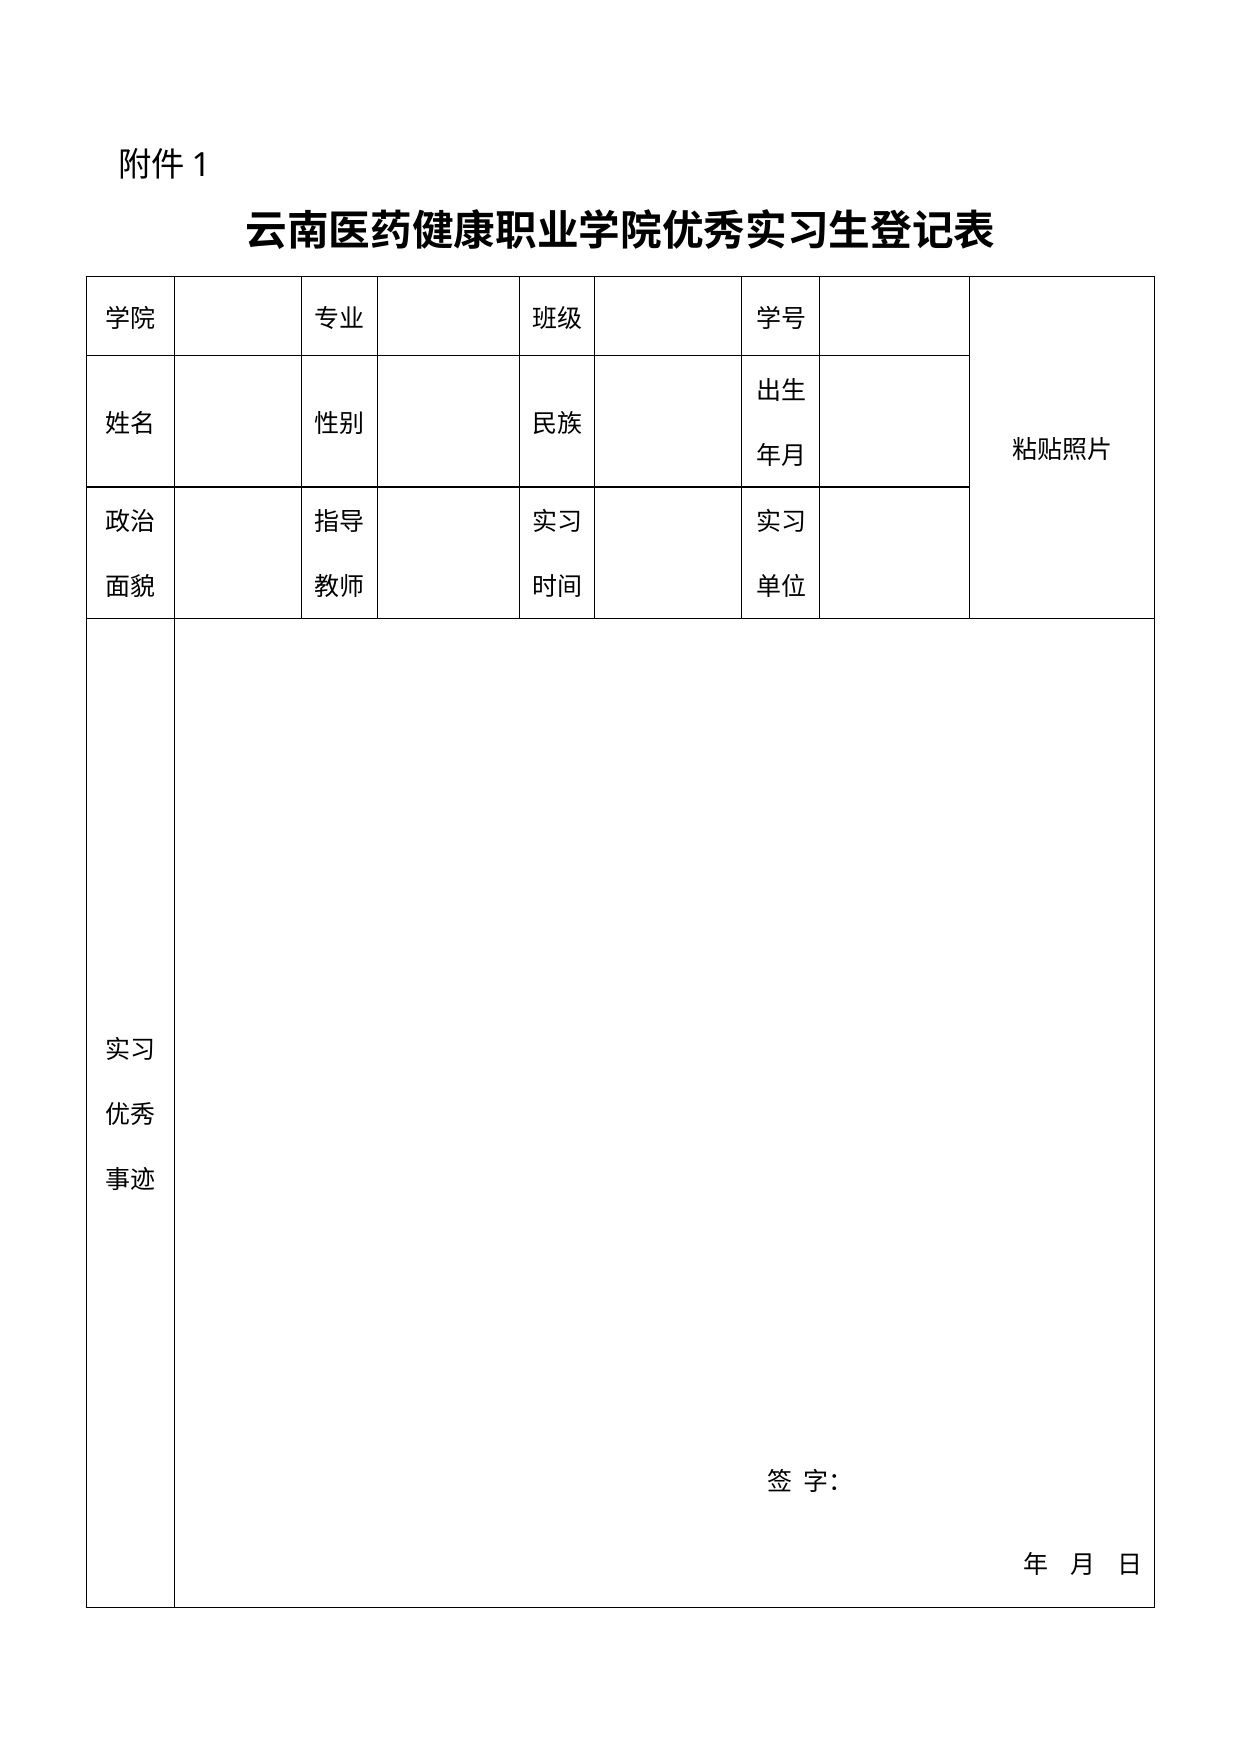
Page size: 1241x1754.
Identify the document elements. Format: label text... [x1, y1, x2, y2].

table_cell [595, 356, 741, 486]
table_header 学号 [742, 277, 819, 355]
text 云南医药健康职业学院优秀实习生登记表 [118, 194, 1122, 259]
table_header 学院 [87, 277, 174, 355]
table_cell 民族 [520, 356, 594, 486]
table_cell 指导教师 [302, 488, 377, 617]
table_header [595, 277, 741, 355]
table_header [820, 277, 969, 355]
table_header 粘贴照片 [970, 277, 1154, 617]
table_header 班级 [520, 277, 594, 355]
table_header [378, 277, 519, 355]
table_cell [595, 488, 741, 617]
table_cell 实习单位 [742, 488, 819, 617]
table_cell 签 字： 年 月 日 [175, 619, 1154, 1607]
table_cell [820, 356, 969, 486]
table_cell 出生年月 [742, 356, 819, 486]
table_cell [378, 356, 519, 486]
table_cell [175, 488, 301, 617]
table_cell 政治面貌 [87, 488, 174, 617]
table_cell 实习时间 [520, 488, 594, 617]
table_header 专业 [302, 277, 377, 355]
table_cell 姓名 [87, 356, 174, 486]
table_header [175, 277, 301, 355]
table_cell 性别 [302, 356, 377, 486]
table_cell [378, 488, 519, 617]
text 附件1 [118, 129, 1122, 194]
table_cell [175, 356, 301, 486]
table_cell 实习优秀事迹 [87, 619, 174, 1607]
table_cell [820, 488, 969, 617]
